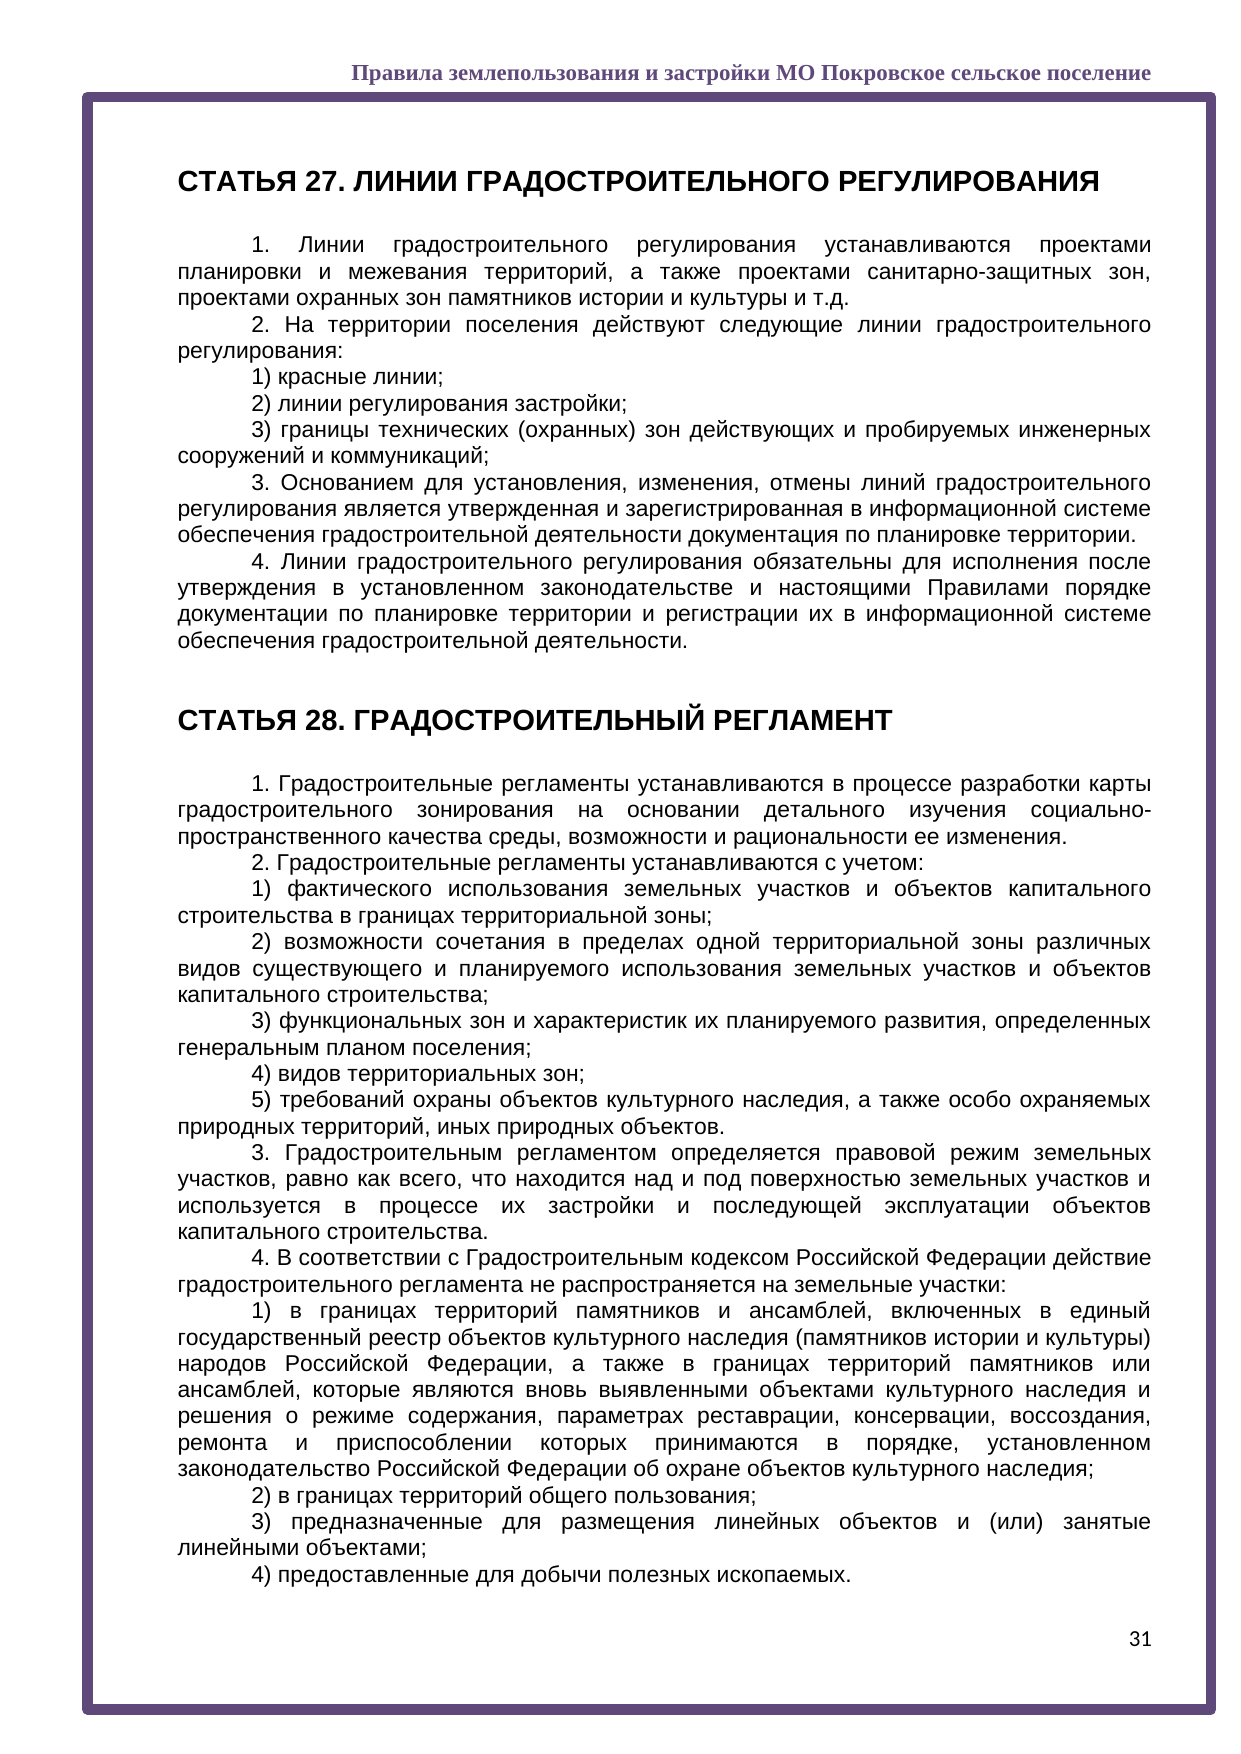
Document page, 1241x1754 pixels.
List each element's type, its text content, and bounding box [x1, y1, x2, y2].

text 3. Градостроительным регламентом определяется правовой режим земельных участков, равно как всего, что находится над и под поверхностью земельных участков и используется в процессе их застройки и последующей эксплуатации объектов капитального строительства. [177, 1139, 1152, 1244]
text 4) предоставленные для добычи полезных ископаемых. [177, 1561, 1152, 1587]
text 2. На территории поселения действуют следующие линии градостроительного регулирования: [177, 311, 1152, 363]
text 1. Градостроительные регламенты устанавливаются в процессе разработки карты градостроительного зонирования на основании детального изучения социально-пространственного качества среды, возможности и рациональности ее изменения. [177, 770, 1152, 849]
text 2) линии регулирования застройки; [177, 389, 1152, 416]
text 3) предназначенные для размещения линейных объектов и (или) занятые линейными объектами; [177, 1508, 1152, 1561]
text 4. В соответствии с Градостроительным кодексом Российской Федерации действие градостроительного регламента не распространяется на земельные участки: [177, 1244, 1152, 1297]
text 4. Линии градостроительного регулирования обязательны для исполнения после утверждения в установленном законодательстве и настоящими Правилами порядке документации по планировке территории и регистрации их в информационной системе обеспечения градостроительной деятельности. [177, 548, 1152, 653]
text 1) в границах территорий памятников и ансамблей, включенных в единый государственный реестр объектов культурного наследия (памятников истории и культуры) народов Российской Федерации, а также в границах территорий памятников или ансамблей, которые являются вновь выявленными объектами культурного наследия и решения о режиме содержания, параметрах реставрации, консервации, воссоздания, ремонта и приспособлении которых принимаются в порядке, установленном законодательство Российской Федерации об охране объектов культурного наследия; [177, 1297, 1152, 1482]
text 2) возможности сочетания в пределах одной территориальной зоны различных видов существующего и планируемого использования земельных участков и объектов капитального строительства; [177, 928, 1152, 1007]
text 4) видов территориальных зон; [177, 1060, 1152, 1086]
text 5) требований охраны объектов культурного наследия, а также особо охраняемых природных территорий, иных природных объектов. [177, 1086, 1152, 1139]
text 2. Градостроительные регламенты устанавливаются с учетом: [177, 849, 1152, 875]
text 3) границы технических (охранных) зон действующих и пробируемых инженерных сооружений и коммуникаций; [177, 416, 1152, 469]
subtitle Статья 27. Линии градостроительного регулирования [177, 164, 1152, 198]
text 3. Основанием для установления, изменения, отмены линий градостроительного регулирования является утвержденная и зарегистрированная в информационной системе обеспечения градостроительной деятельности документация по планировке территории. [177, 469, 1152, 548]
text 1) красные линии; [177, 363, 1152, 389]
subtitle Статья 28. Градостроительный регламент [177, 703, 1152, 736]
text 1) фактического использования земельных участков и объектов капитального строительства в границах территориальной зоны; [177, 875, 1152, 928]
text 2) в границах территорий общего пользования; [177, 1482, 1152, 1508]
text 3) функциональных зон и характеристик их планируемого развития, определенных генеральным планом поселения; [177, 1007, 1152, 1060]
text 1. Линии градостроительного регулирования устанавливаются проектами планировки и межевания территорий, а также проектами санитарно-защитных зон, проектами охранных зон памятников истории и культуры и т.д. [177, 231, 1152, 311]
